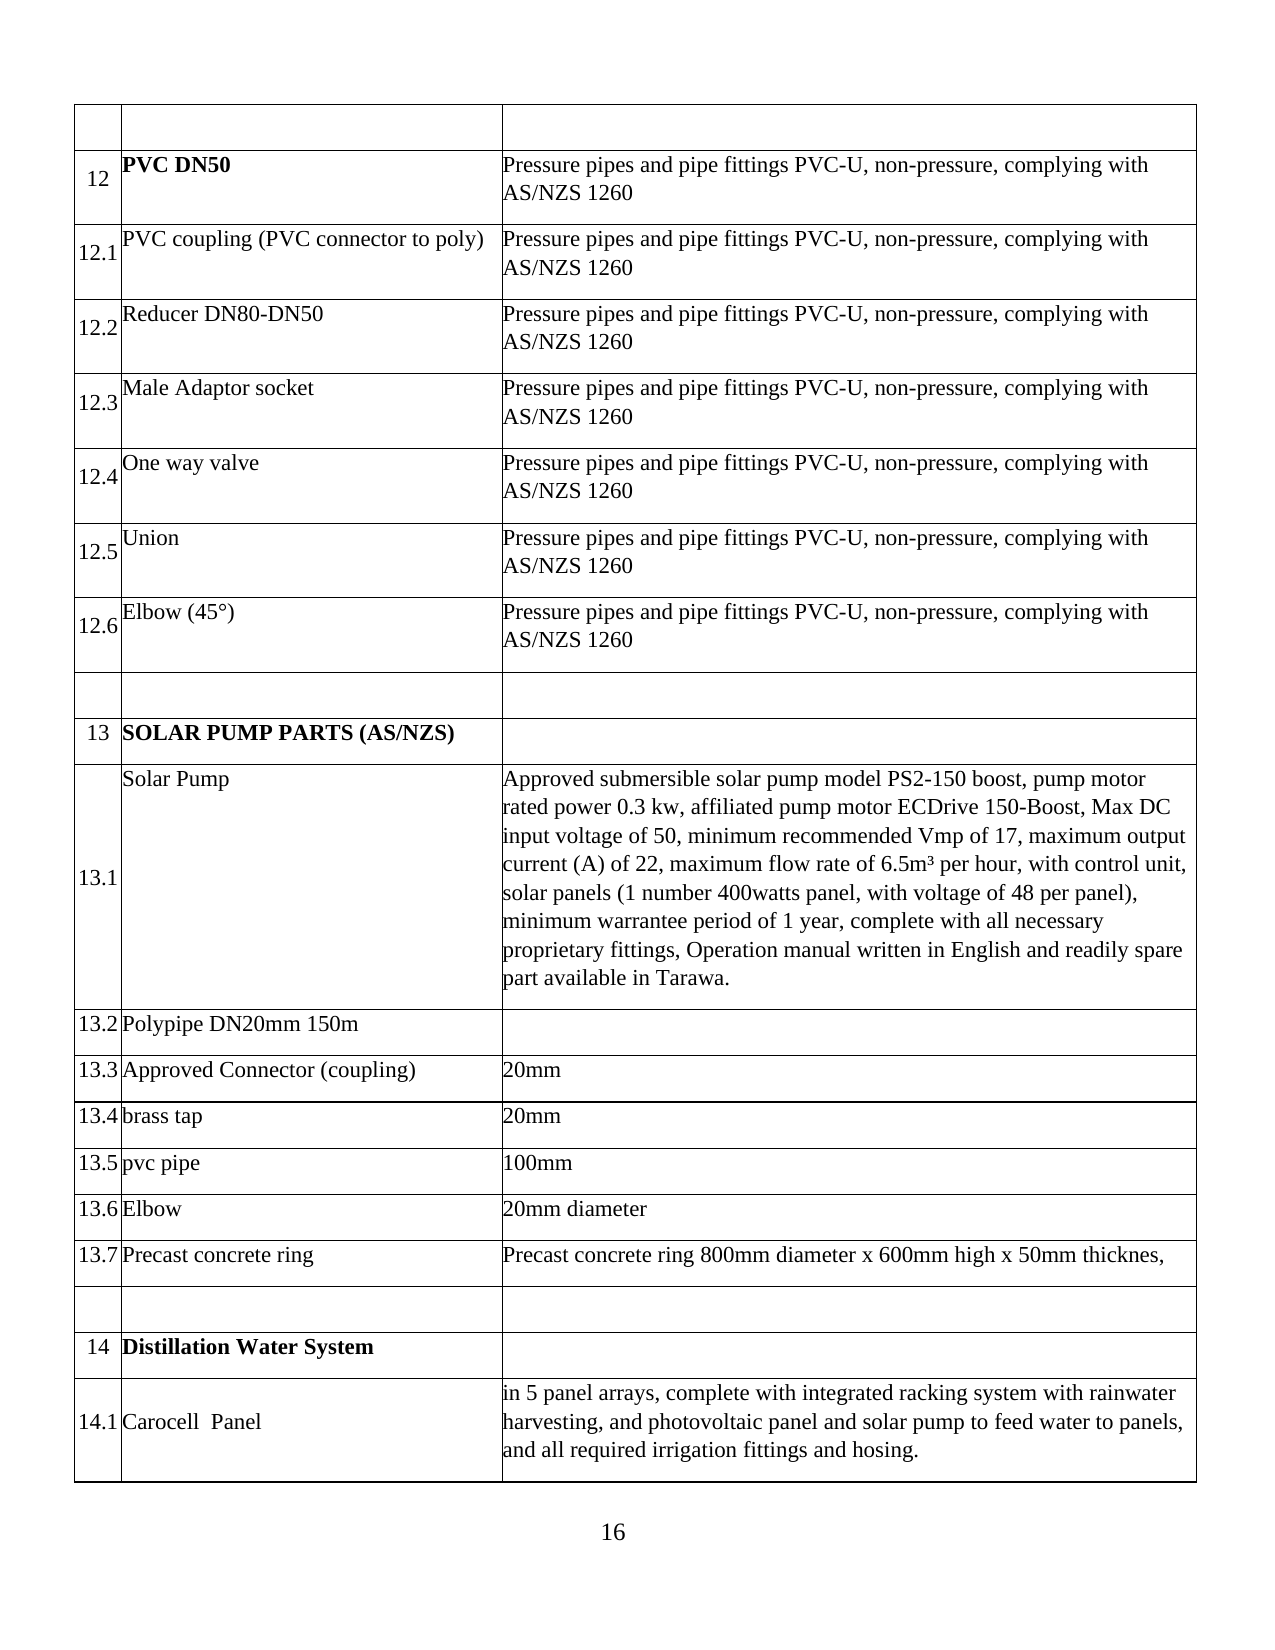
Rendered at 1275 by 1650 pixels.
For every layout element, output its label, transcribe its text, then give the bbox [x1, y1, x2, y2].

table_cell 20mm [503, 1103, 1196, 1148]
table_cell Pressure pipes and pipe fittings PVC-U, non-pressure, complying with AS/NZS 1260 [503, 524, 1196, 597]
table_cell 13.1 [75, 765, 121, 1009]
table_cell 12.2 [75, 300, 121, 373]
table_cell Polypipe DN20mm 150m [122, 1010, 502, 1055]
table_cell 12.6 [75, 598, 121, 672]
table_cell Reducer DN80-DN50 [122, 300, 502, 373]
table_cell [122, 105, 502, 149]
table_cell Union [122, 524, 502, 597]
table_cell [503, 105, 1196, 149]
table_cell 12 [75, 151, 121, 224]
table_cell Approved Connector (coupling) [122, 1056, 502, 1101]
table_cell [75, 673, 121, 718]
table_cell Pressure pipes and pipe fittings PVC-U, non-pressure, complying with AS/NZS 1260 [503, 374, 1196, 448]
table_cell 13.5 [75, 1149, 121, 1194]
table_cell 12.5 [75, 524, 121, 597]
table_cell [75, 105, 121, 149]
table_cell [75, 1287, 121, 1332]
table_cell 13.6 [75, 1195, 121, 1240]
table_cell 13.3 [75, 1056, 121, 1101]
table_cell Pressure pipes and pipe fittings PVC-U, non-pressure, complying with AS/NZS 1260 [503, 598, 1196, 672]
table_cell [122, 1287, 502, 1332]
table_cell Pressure pipes and pipe fittings PVC-U, non-pressure, complying with AS/NZS 1260 [503, 449, 1196, 522]
table_cell Elbow [122, 1195, 502, 1240]
table_cell 14 [75, 1333, 121, 1378]
table_cell Carocell Panel [122, 1379, 502, 1481]
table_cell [503, 151, 1196, 224]
table_cell One way valve [122, 449, 502, 522]
table_cell 12.4 [75, 449, 121, 522]
table_cell 100mm [503, 1149, 1196, 1194]
table_cell 20mm diameter [503, 1195, 1196, 1240]
table_cell 13.7 [75, 1241, 121, 1286]
table_cell 20mm [503, 1056, 1196, 1101]
table_cell pvc pipe [122, 1149, 502, 1194]
table_cell [122, 673, 502, 718]
table_cell [503, 719, 1196, 764]
table_cell Elbow (45°) [122, 598, 502, 672]
table_cell Distillation Water System [122, 1333, 502, 1378]
table_cell Precast concrete ring 800mm diameter x 600mm high x 50mm thicknes, [503, 1241, 1196, 1286]
table_cell brass tap [122, 1103, 502, 1148]
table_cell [503, 225, 1196, 299]
table_cell 13.2 [75, 1010, 121, 1055]
table_cell Male Adaptor socket [122, 374, 502, 448]
table_cell 12.1 [75, 225, 121, 299]
table_cell in 5 panel arrays, complete with integrated racking system with rainwater harvesting, and photovoltaic panel and solar pump to feed water to panels, and all required irrigation fittings and hosing. [503, 1379, 1196, 1481]
table_cell PVC DN50 [122, 151, 502, 224]
table_cell SOLAR PUMP PARTS (AS/NZS) [122, 719, 502, 764]
table_cell [503, 673, 1196, 718]
table_cell 14.1 [75, 1379, 121, 1481]
table_cell Solar Pump [122, 765, 502, 1009]
table_cell [503, 1010, 1196, 1055]
table_cell Precast concrete ring [122, 1241, 502, 1286]
table_cell Approved submersible solar pump model PS2-150 boost, pump motor rated power 0.3 kw, affiliated pump motor ECDrive 150-Boost, Max DC input voltage of 50, minimum recommended Vmp of 17, maximum output current (A) of 22, maximum flow rate of 6.5m³ per hour, with control unit, solar panels (1 number 400watts panel, with voltage of 48 per panel), minimum warrantee period of 1 year, complete with all necessary proprietary fittings, Operation manual written in English and readily spare part available in Tarawa. [503, 765, 1196, 1009]
table_cell PVC coupling (PVC connector to poly) [122, 225, 502, 299]
table_cell [503, 1287, 1196, 1332]
table_cell 13 [75, 719, 121, 764]
table_cell Pressure pipes and pipe fittings PVC-U, non-pressure, complying with AS/NZS 1260 [503, 300, 1196, 373]
table_cell [503, 1333, 1196, 1378]
table_cell 13.4 [75, 1103, 121, 1148]
table_cell 12.3 [75, 374, 121, 448]
